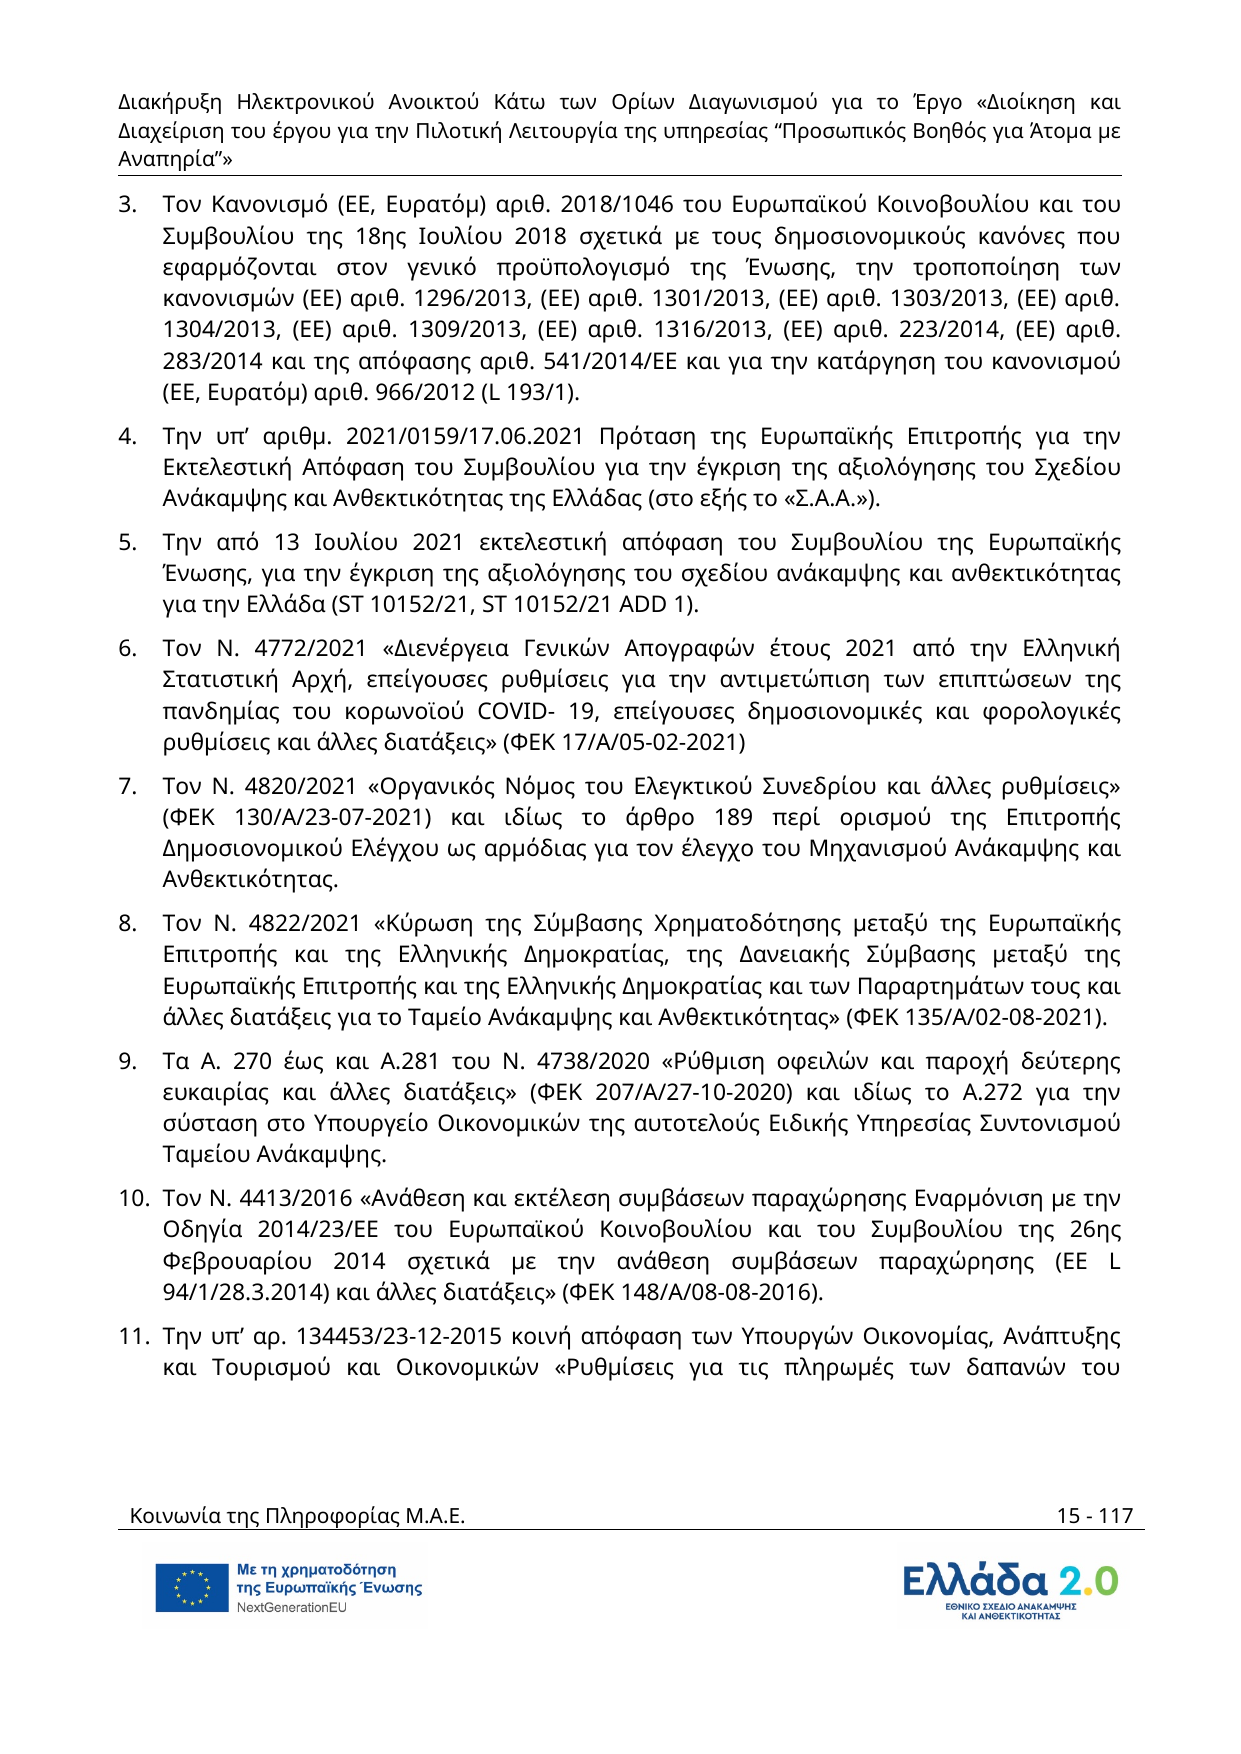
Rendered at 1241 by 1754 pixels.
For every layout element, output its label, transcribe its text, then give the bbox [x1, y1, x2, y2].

list Τον Ν. 4413/2016 «Ανάθεση και εκτέλεση συμβάσεων παραχώρησης Εναρμόνιση με την Οδηγία 2014/23/ΕΕ του Ευρωπαϊκού Κοινοβουλίου και του Συμβουλίου της 26ης Φεβρουαρίου 2014 σχετικά με την ανάθεση συμβάσεων παραχώρησης (ΕΕ L 94/1/28.3.2014) και άλλες διατάξεις» (ΦΕΚ 148/Α/08-08-2016). [118, 1182, 1122, 1307]
list Τον Ν. 4772/2021 «Διενέργεια Γενικών Απογραφών έτους 2021 από την Ελληνική Στατιστική Αρχή, επείγουσες ρυθμίσεις για την αντιμετώπιση των επιπτώσεων της πανδημίας του κορωνοϊού COVID- 19, επείγουσες δημοσιονομικές και φορολογικές ρυθμίσεις και άλλες διατάξεις» (ΦΕΚ 17/A/05-02-2021) [118, 632, 1122, 757]
list Την υπ’ αριθμ. 2021/0159/17.06.2021 Πρόταση της Ευρωπαϊκής Επιτροπής για την Εκτελεστική Απόφαση του Συμβουλίου για την έγκριση της αξιολόγησης του Σχεδίου Ανάκαμψης και Ανθεκτικότητας της Ελλάδας (στο εξής το «Σ.Α.Α.»). [118, 420, 1122, 513]
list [118, 1320, 1122, 1382]
list Τον Ν. 4822/2021 «Κύρωση της Σύμβασης Χρηματοδότησης μεταξύ της Ευρωπαϊκής Επιτροπής και της Ελληνικής Δημοκρατίας, της Δανειακής Σύμβασης μεταξύ της Ευρωπαϊκής Επιτροπής και της Ελληνικής Δημοκρατίας και των Παραρτημάτων τους και άλλες διατάξεις για το Ταμείο Ανάκαμψης και Ανθεκτικότητας» (ΦΕΚ 135/Α/02-08-2021). [118, 907, 1122, 1032]
list Την από 13 Ιουλίου 2021 εκτελεστική απόφαση του Συμβουλίου της Ευρωπαϊκής Ένωσης, για την έγκριση της αξιολόγησης του σχεδίου ανάκαμψης και ανθεκτικότητας για την Ελλάδα (ST 10152/21, ST 10152/21 ADD 1). [118, 526, 1122, 620]
list Τον Κανονισμό (ΕΕ, Ευρατόμ) αριθ. 2018/1046 του Ευρωπαϊκού Κοινοβουλίου και του Συμβουλίου της 18ης Ιουλίου 2018 σχετικά με τους δημοσιονομικούς κανόνες που εφαρμόζονται στον γενικό προϋπολογισμό της Ένωσης, την τροποποίηση των κανονισμών (ΕΕ) αριθ. 1296/2013, (ΕΕ) αριθ. 1301/2013, (ΕΕ) αριθ. 1303/2013, (ΕΕ) αριθ. 1304/2013, (ΕΕ) αριθ. 1309/2013, (ΕΕ) αριθ. 1316/2013, (ΕΕ) αριθ. 223/2014, (ΕΕ) αριθ. 283/2014 και της απόφασης αριθ. 541/2014/ΕΕ και για την κατάργηση του κανονισμού (ΕΕ, Ευρατόμ) αριθ. 966/2012 (L 193/1). [118, 188, 1122, 407]
list Τα Α. 270 έως και Α.281 του Ν. 4738/2020 «Ρύθμιση οφειλών και παροχή δεύτερης ευκαιρίας και άλλες διατάξεις» (ΦΕΚ 207/Α/27-10-2020) και ιδίως το Α.272 για την σύσταση στο Υπουργείο Οικονομικών της αυτοτελούς Ειδικής Υπηρεσίας Συντονισμού Ταμείου Ανάκαμψης. [118, 1045, 1122, 1170]
list Τον Ν. 4820/2021 «Οργανικός Νόμος του Ελεγκτικού Συνεδρίου και άλλες ρυθμίσεις» (ΦΕΚ 130/Α/23-07-2021) και ιδίως το άρθρο 189 περί ορισμού της Επιτροπής Δημοσιονομικού Ελέγχου ως αρμόδιας για τον έλεγχο του Μηχανισμού Ανάκαμψης και Ανθεκτικότητας. [118, 770, 1122, 895]
